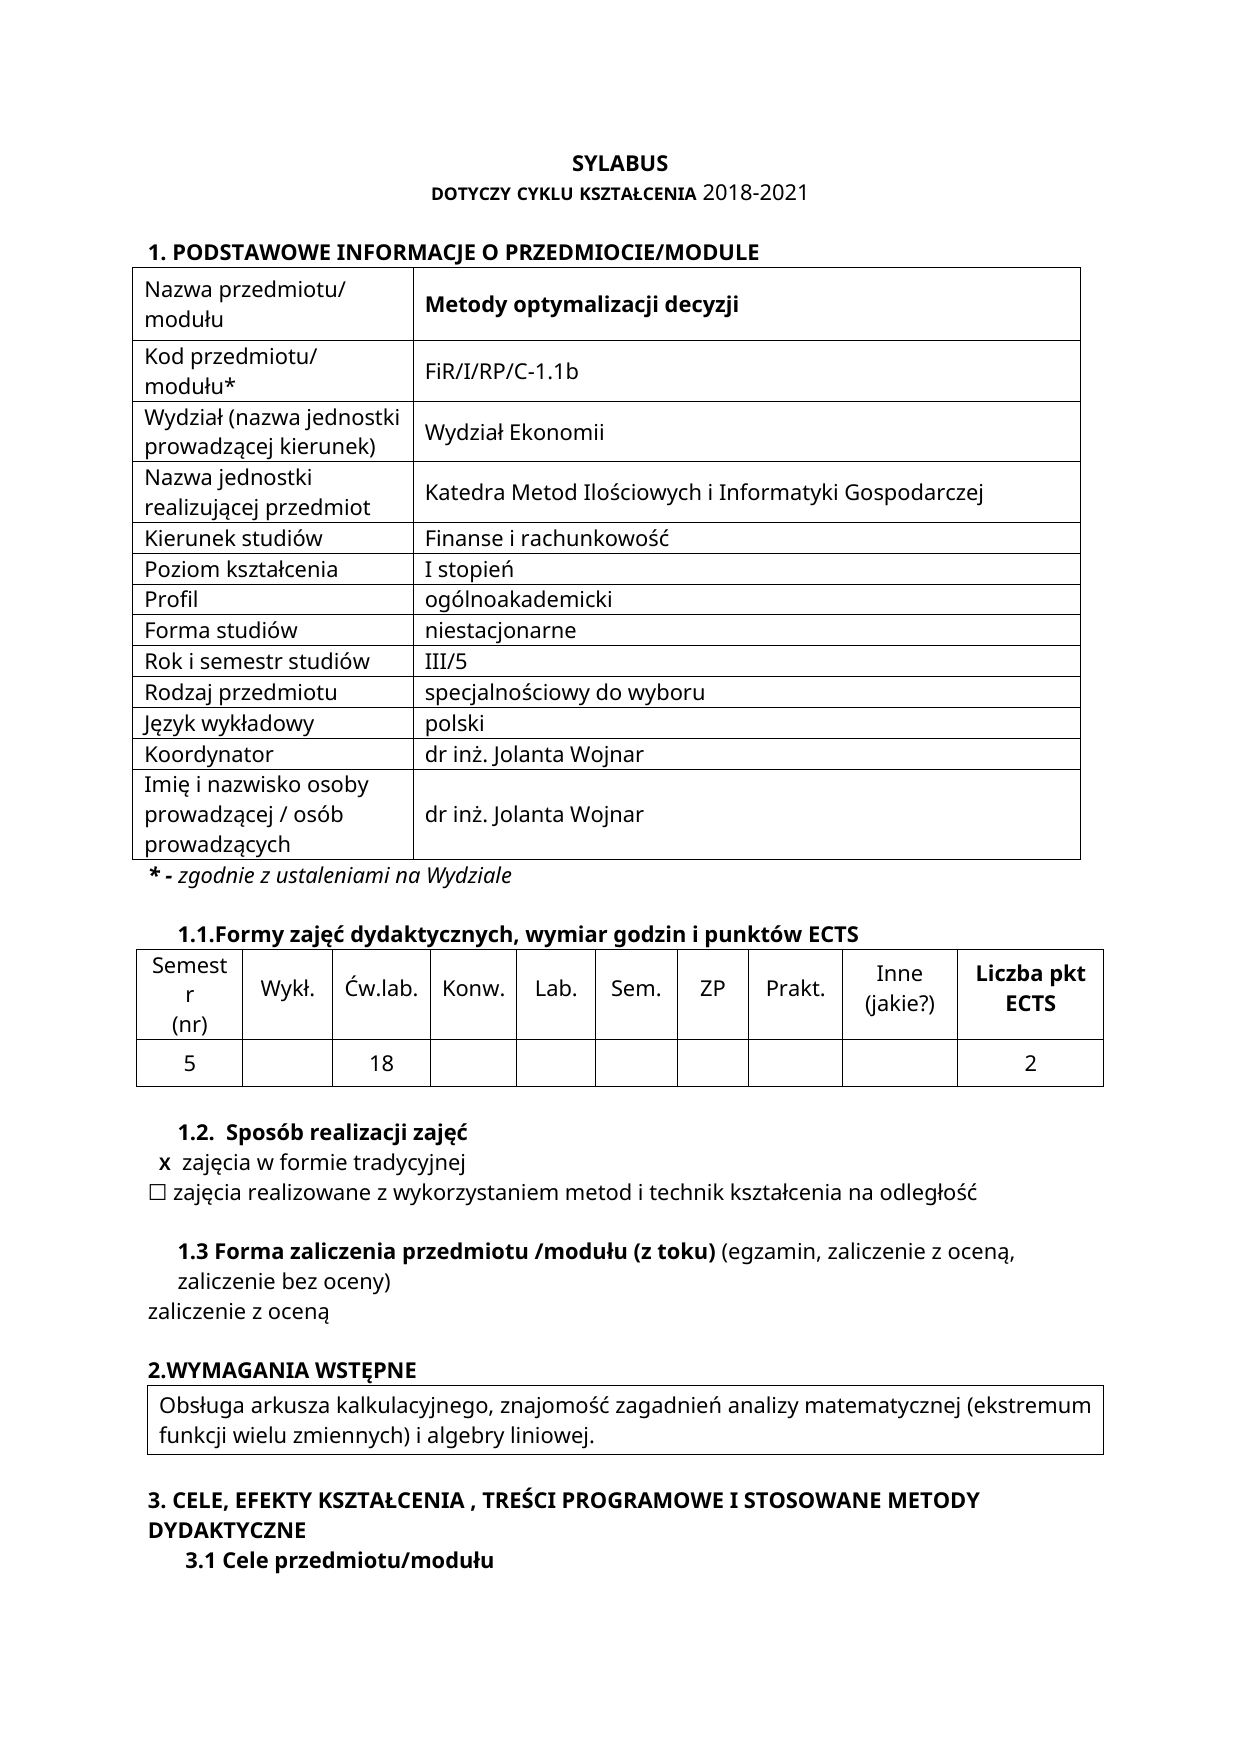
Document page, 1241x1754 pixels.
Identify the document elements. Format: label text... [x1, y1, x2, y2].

text 1.1.Formy zajęć dydaktycznych, wymiar godzin i punktów ECTS [177, 919, 1093, 949]
table_cell [243, 1040, 332, 1086]
text x zajęcia w formie tradycyjnej [148, 1147, 1093, 1177]
table_cell Katedra Metod Ilościowych i Informatyki Gospodarczej [414, 462, 1080, 522]
table_cell FiR/I/RP/C-1.1b [414, 341, 1080, 401]
table_cell polski [414, 708, 1080, 738]
table_cell 5 [137, 1040, 242, 1086]
text zaliczenie z oceną [148, 1296, 1093, 1326]
table_cell Imię i nazwisko osoby prowadzącej / osób prowadzących [133, 770, 413, 859]
table_header Semestr (nr) [137, 950, 242, 1039]
table_cell Wydział Ekonomii [414, 402, 1080, 461]
text 3.1 Cele przedmiotu/modułu [185, 1544, 1093, 1574]
table_cell Forma studiów [133, 615, 413, 645]
table_cell Koordynator [133, 739, 413, 768]
table_cell Nazwa jednostki realizującej przedmiot [133, 462, 413, 522]
table_cell ogólnoakademicki [414, 585, 1080, 614]
text SYLABUS [148, 148, 1093, 177]
text * - zgodnie z ustaleniami na Wydziale [148, 860, 1093, 890]
table_cell Rodzaj przedmiotu [133, 677, 413, 707]
table_cell [843, 1040, 957, 1086]
table_cell [678, 1040, 748, 1086]
table_cell dr inż. Jolanta Wojnar [414, 770, 1080, 859]
text 1.3 Forma zaliczenia przedmiotu /modułu (z toku) (egzamin, zaliczenie z oceną, zaliczenie bez oceny) [177, 1236, 1093, 1296]
table_header Obsługa arkusza kalkulacyjnego, znajomość zagadnień analizy matematycznej (ekstremum funkcji wielu zmiennych) i algebry liniowej. [148, 1386, 1103, 1454]
text 1. PODSTAWOWE INFORMACJE O PRZEDMIOCIE/MODULE [148, 237, 1093, 267]
table_header Lab. [517, 950, 595, 1039]
table_cell dr inż. Jolanta Wojnar [414, 739, 1080, 768]
table_cell Język wykładowy [133, 708, 413, 738]
table_cell Finanse i rachunkowość [414, 523, 1080, 553]
table_header Metody optymalizacji decyzji [414, 268, 1080, 340]
text 3. CELE, EFEKTY KSZTAŁCENIA , TREŚCI PROGRAMOWE I STOSOWANE METODY DYDAKTYCZNE [148, 1485, 1093, 1544]
text ☐ zajęcia realizowane z wykorzystaniem metod i technik kształcenia na odległość [148, 1177, 1093, 1206]
table_cell 2 [958, 1040, 1103, 1086]
table_cell [749, 1040, 842, 1086]
table_header Inne (jakie?) [843, 950, 957, 1039]
text 1.2. Sposób realizacji zajęć [177, 1117, 1093, 1147]
table_cell Kierunek studiów [133, 523, 413, 553]
table_header ZP [678, 950, 748, 1039]
table_cell [431, 1040, 516, 1086]
table_header Sem. [596, 950, 677, 1039]
table_cell III/5 [414, 646, 1080, 676]
table_header Liczba pkt ECTS [958, 950, 1103, 1039]
table_cell specjalnościowy do wyboru [414, 677, 1080, 707]
table_cell Wydział (nazwa jednostki prowadzącej kierunek) [133, 402, 413, 461]
table_header Wykł. [243, 950, 332, 1039]
text dotyczy cyklu kształcenia 2018-2021 [148, 177, 1093, 207]
table_cell [517, 1040, 595, 1086]
table_cell I stopień [414, 554, 1080, 583]
table_header Ćw.lab. [333, 950, 430, 1039]
table_cell Kod przedmiotu/ modułu* [133, 341, 413, 401]
table_cell 18 [333, 1040, 430, 1086]
table_cell Rok i semestr studiów [133, 646, 413, 676]
table_cell niestacjonarne [414, 615, 1080, 645]
text 2.WYMAGANIA WSTĘPNE [148, 1355, 1093, 1385]
table_header Prakt. [749, 950, 842, 1039]
table_cell [596, 1040, 677, 1086]
table_cell Profil [133, 585, 413, 614]
table_header Nazwa przedmiotu/ modułu [133, 268, 413, 340]
table_cell Poziom kształcenia [133, 554, 413, 583]
table_header Konw. [431, 950, 516, 1039]
